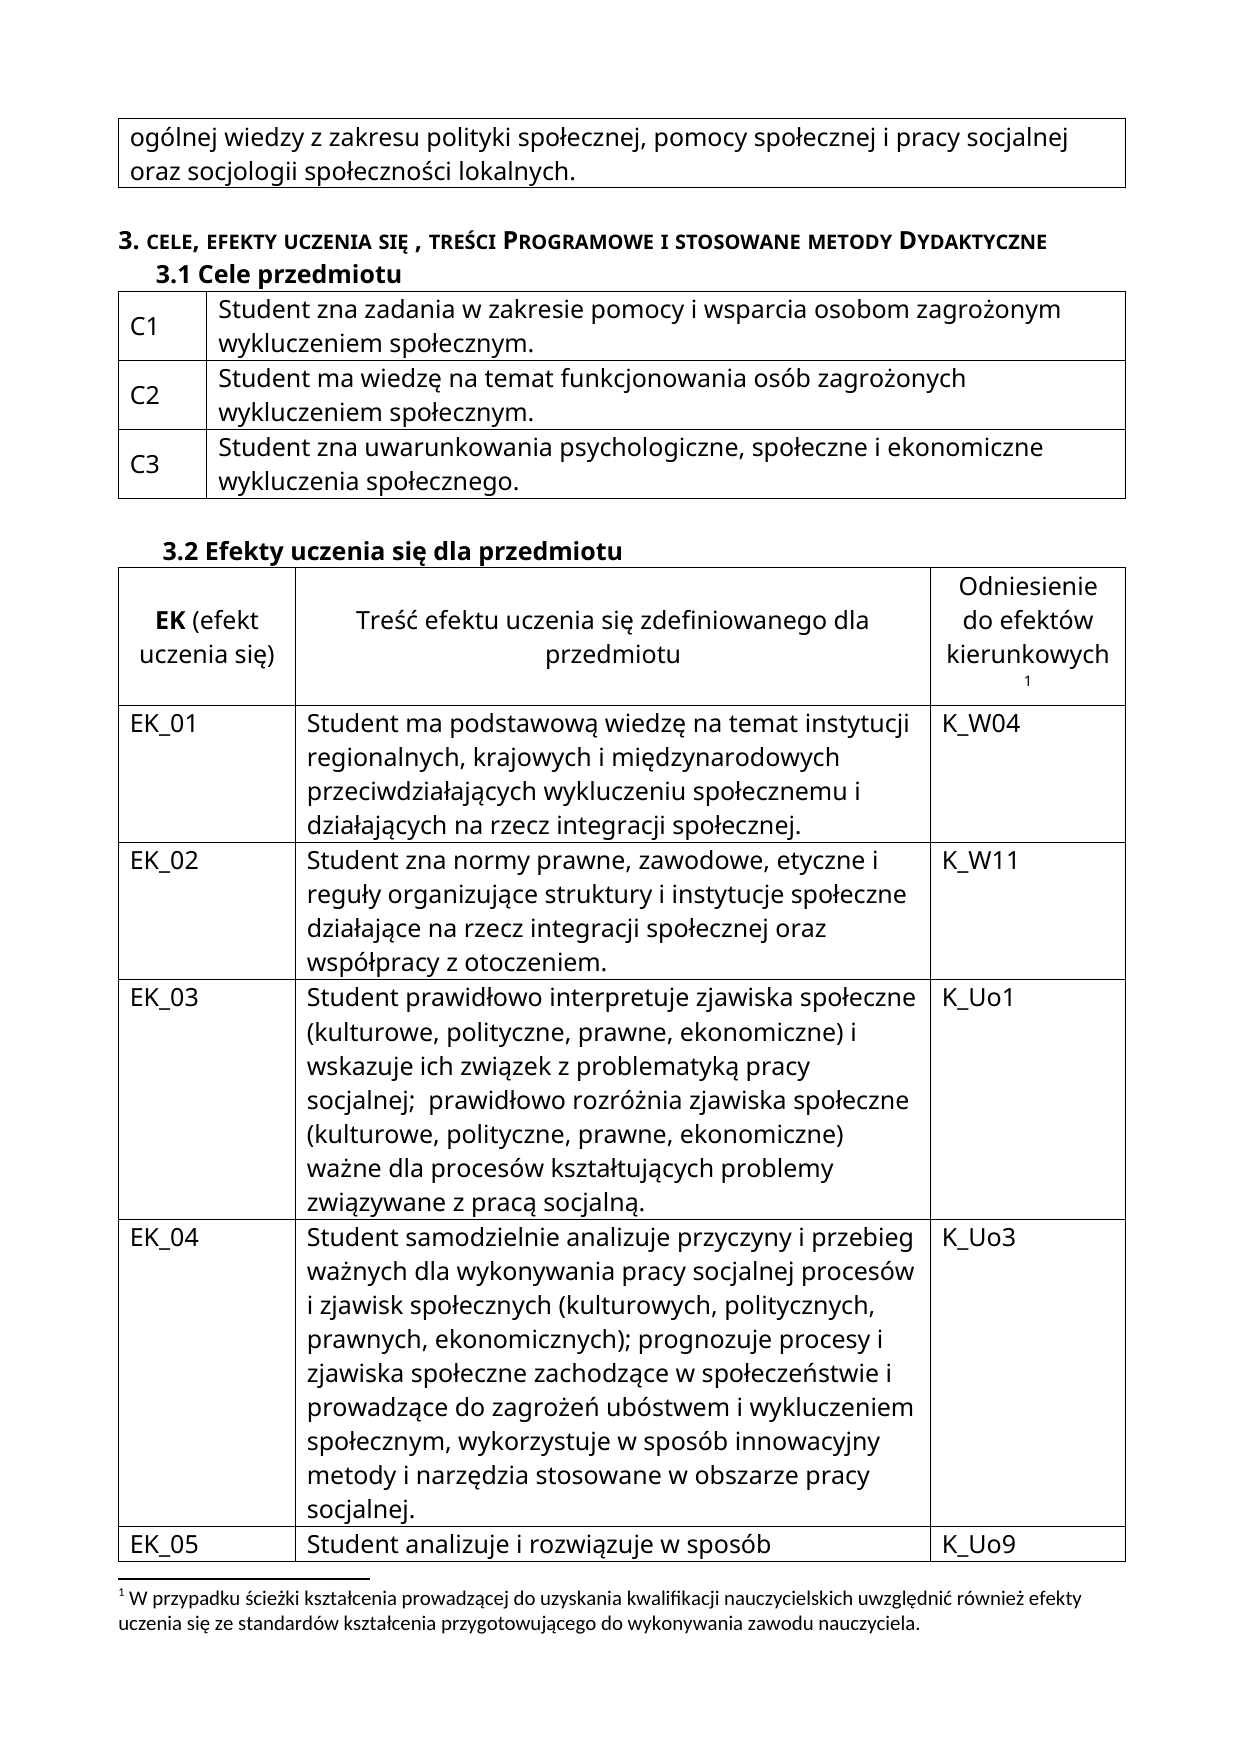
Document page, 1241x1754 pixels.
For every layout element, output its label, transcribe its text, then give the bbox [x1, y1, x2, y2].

table_cell EK_05 [119, 1527, 295, 1561]
table_cell Student zna uwarunkowania psychologiczne, społeczne i ekonomiczne wykluczenia społecznego. [207, 430, 1125, 498]
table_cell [296, 1527, 930, 1561]
table_cell EK_04 [119, 1220, 295, 1526]
table_header Student zna zadania w zakresie pomocy i wsparcia osobom zagrożonym wykluczeniem społecznym. [207, 292, 1125, 360]
table_header C1 [119, 292, 206, 360]
text 3. cele, efekty uczenia się , treści Programowe i stosowane metody Dydaktyczne [118, 222, 1122, 256]
table_cell Student ma podstawową wiedzę na temat instytucji regionalnych, krajowych i międzynarodowych przeciwdziałających wykluczeniu społecznemu i działających na rzecz integracji społecznej. [296, 706, 930, 842]
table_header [119, 119, 1125, 187]
table_cell Student prawidłowo interpretuje zjawiska społeczne (kulturowe, polityczne, prawne, ekonomiczne) i wskazuje ich związek z problematyką pracy socjalnej; prawidłowo rozróżnia zjawiska społeczne (kulturowe, polityczne, prawne, ekonomiczne) ważne dla procesów kształtujących problemy związywane z pracą socjalną. [296, 980, 930, 1218]
table_header EK (efekt uczenia się) [119, 568, 295, 704]
table_cell EK_01 [119, 706, 295, 842]
table_cell EK_02 [119, 843, 295, 979]
table_header Treść efektu uczenia się zdefiniowanego dla przedmiotu [296, 568, 930, 704]
text 3.1 Cele przedmiotu [156, 256, 1122, 291]
table_cell C3 [119, 430, 206, 498]
table_cell Student zna normy prawne, zawodowe, etyczne i reguły organizujące struktury i instytucje społeczne działające na rzecz integracji społecznej oraz współpracy z otoczeniem. [296, 843, 930, 979]
table_cell K_W11 [931, 843, 1125, 979]
text 3.2 Efekty uczenia się dla przedmiotu [162, 533, 1122, 567]
table_cell K_Uo9 [931, 1527, 1125, 1561]
table_cell K_Uo1 [931, 980, 1125, 1218]
table_cell Student samodzielnie analizuje przyczyny i przebieg ważnych dla wykonywania pracy socjalnej procesów i zjawisk społecznych (kulturowych, politycznych, prawnych, ekonomicznych); prognozuje procesy i zjawiska społeczne zachodzące w społeczeństwie i prowadzące do zagrożeń ubóstwem i wykluczeniem społecznym, wykorzystuje w sposób innowacyjny metody i narzędzia stosowane w obszarze pracy socjalnej. [296, 1220, 930, 1526]
table_header Odniesienie do efektów kierunkowych [931, 568, 1125, 704]
table_cell Student ma wiedzę na temat funkcjonowania osób zagrożonych wykluczeniem społecznym. [207, 361, 1125, 429]
table_cell K_W04 [931, 706, 1125, 842]
table_cell EK_03 [119, 980, 295, 1218]
table_cell K_Uo3 [931, 1220, 1125, 1526]
table_cell C2 [119, 361, 206, 429]
